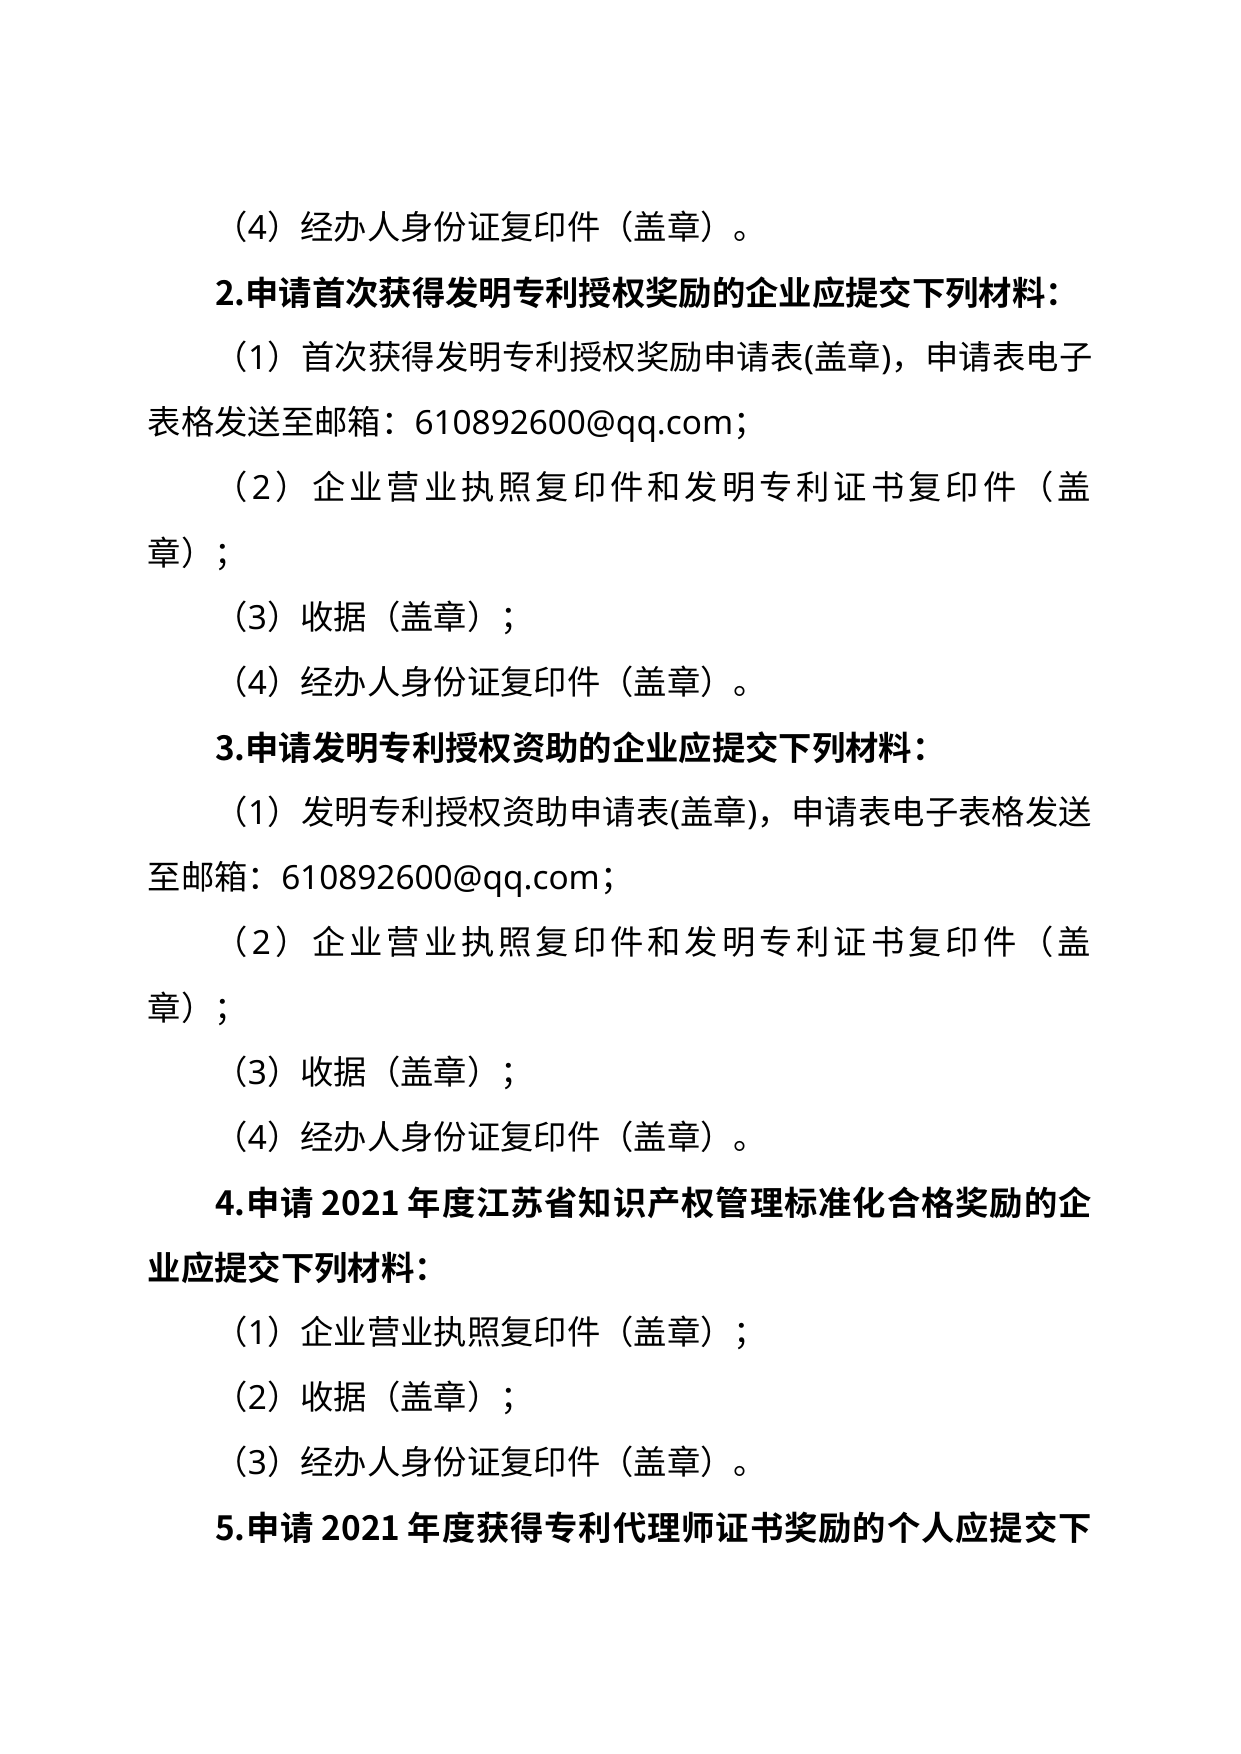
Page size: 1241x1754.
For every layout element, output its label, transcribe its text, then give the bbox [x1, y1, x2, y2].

text 2.申请首次获得发明专利授权奖励的企业应提交下列材料： [148, 258, 1092, 323]
text （3）收据（盖章）； [148, 583, 1092, 648]
text （2）企业营业执照复印件和发明专利证书复印件（盖章）； [148, 453, 1092, 583]
text （3）收据（盖章）； [148, 1038, 1092, 1103]
text （1）企业营业执照复印件（盖章）； [148, 1298, 1092, 1363]
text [148, 1493, 1092, 1558]
text （1）首次获得发明专利授权奖励申请表(盖章)，申请表电子表格发送至邮箱：610892600@qq.com； [148, 323, 1092, 453]
text （3）经办人身份证复印件（盖章）。 [148, 1428, 1092, 1493]
text 4.申请2021年度江苏省知识产权管理标准化合格奖励的企业应提交下列材料： [148, 1168, 1092, 1298]
text （2）收据（盖章）； [148, 1363, 1092, 1428]
text （4）经办人身份证复印件（盖章）。 [148, 648, 1092, 713]
text 3.申请发明专利授权资助的企业应提交下列材料： [148, 713, 1092, 778]
text （4）经办人身份证复印件（盖章）。 [148, 1103, 1092, 1168]
text （2）企业营业执照复印件和发明专利证书复印件（盖章）； [148, 908, 1092, 1038]
text （1）发明专利授权资助申请表(盖章)，申请表电子表格发送至邮箱：610892600@qq.com； [148, 778, 1092, 908]
text （4）经办人身份证复印件（盖章）。 [148, 193, 1092, 258]
